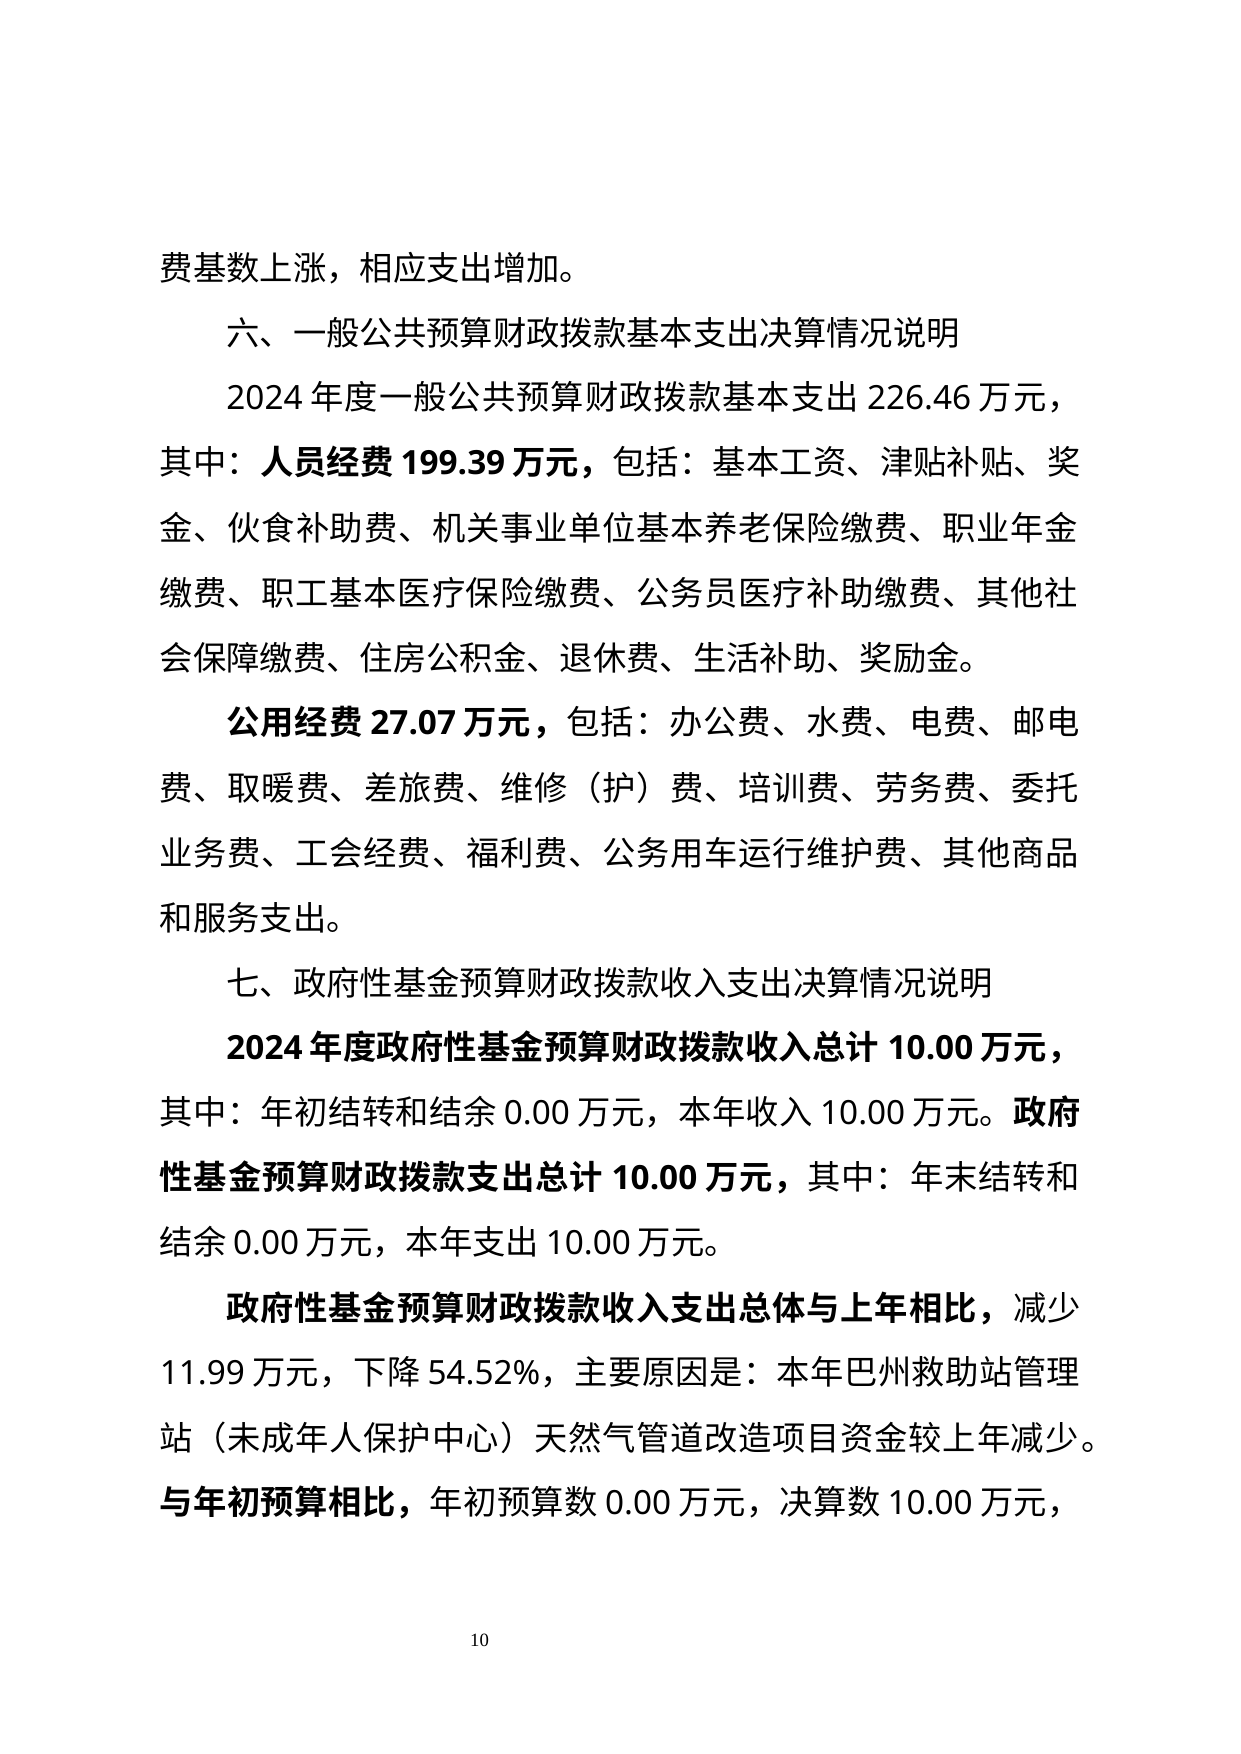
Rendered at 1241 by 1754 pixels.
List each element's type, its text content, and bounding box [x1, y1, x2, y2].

text 公用经费27.07万元，包括：办公费、水费、电费、邮电费、取暖费、差旅费、维修（护）费、培训费、劳务费、委托业务费、工会经费、福利费、公务用车运行维护费、其他商品和服务支出。 [159, 688, 1081, 948]
text 七、政府性基金预算财政拨款收入支出决算情况说明 [159, 948, 1081, 1013]
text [159, 1273, 1081, 1533]
text 2024年度一般公共预算财政拨款基本支出226.46万元，其中：人员经费199.39万元，包括：基本工资、津贴补贴、奖金、伙食补助费、机关事业单位基本养老保险缴费、职业年金缴费、职工基本医疗保险缴费、公务员医疗补助缴费、其他社会保障缴费、住房公积金、退休费、生活补助、奖励金。 [159, 363, 1081, 688]
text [159, 233, 1081, 298]
text 2024年度政府性基金预算财政拨款收入总计10.00万元，其中：年初结转和结余0.00万元，本年收入10.00万元。政府性基金预算财政拨款支出总计10.00万元，其中：年末结转和结余0.00万元，本年支出10.00万元。 [159, 1013, 1081, 1273]
text 六、一般公共预算财政拨款基本支出决算情况说明 [159, 298, 1081, 363]
